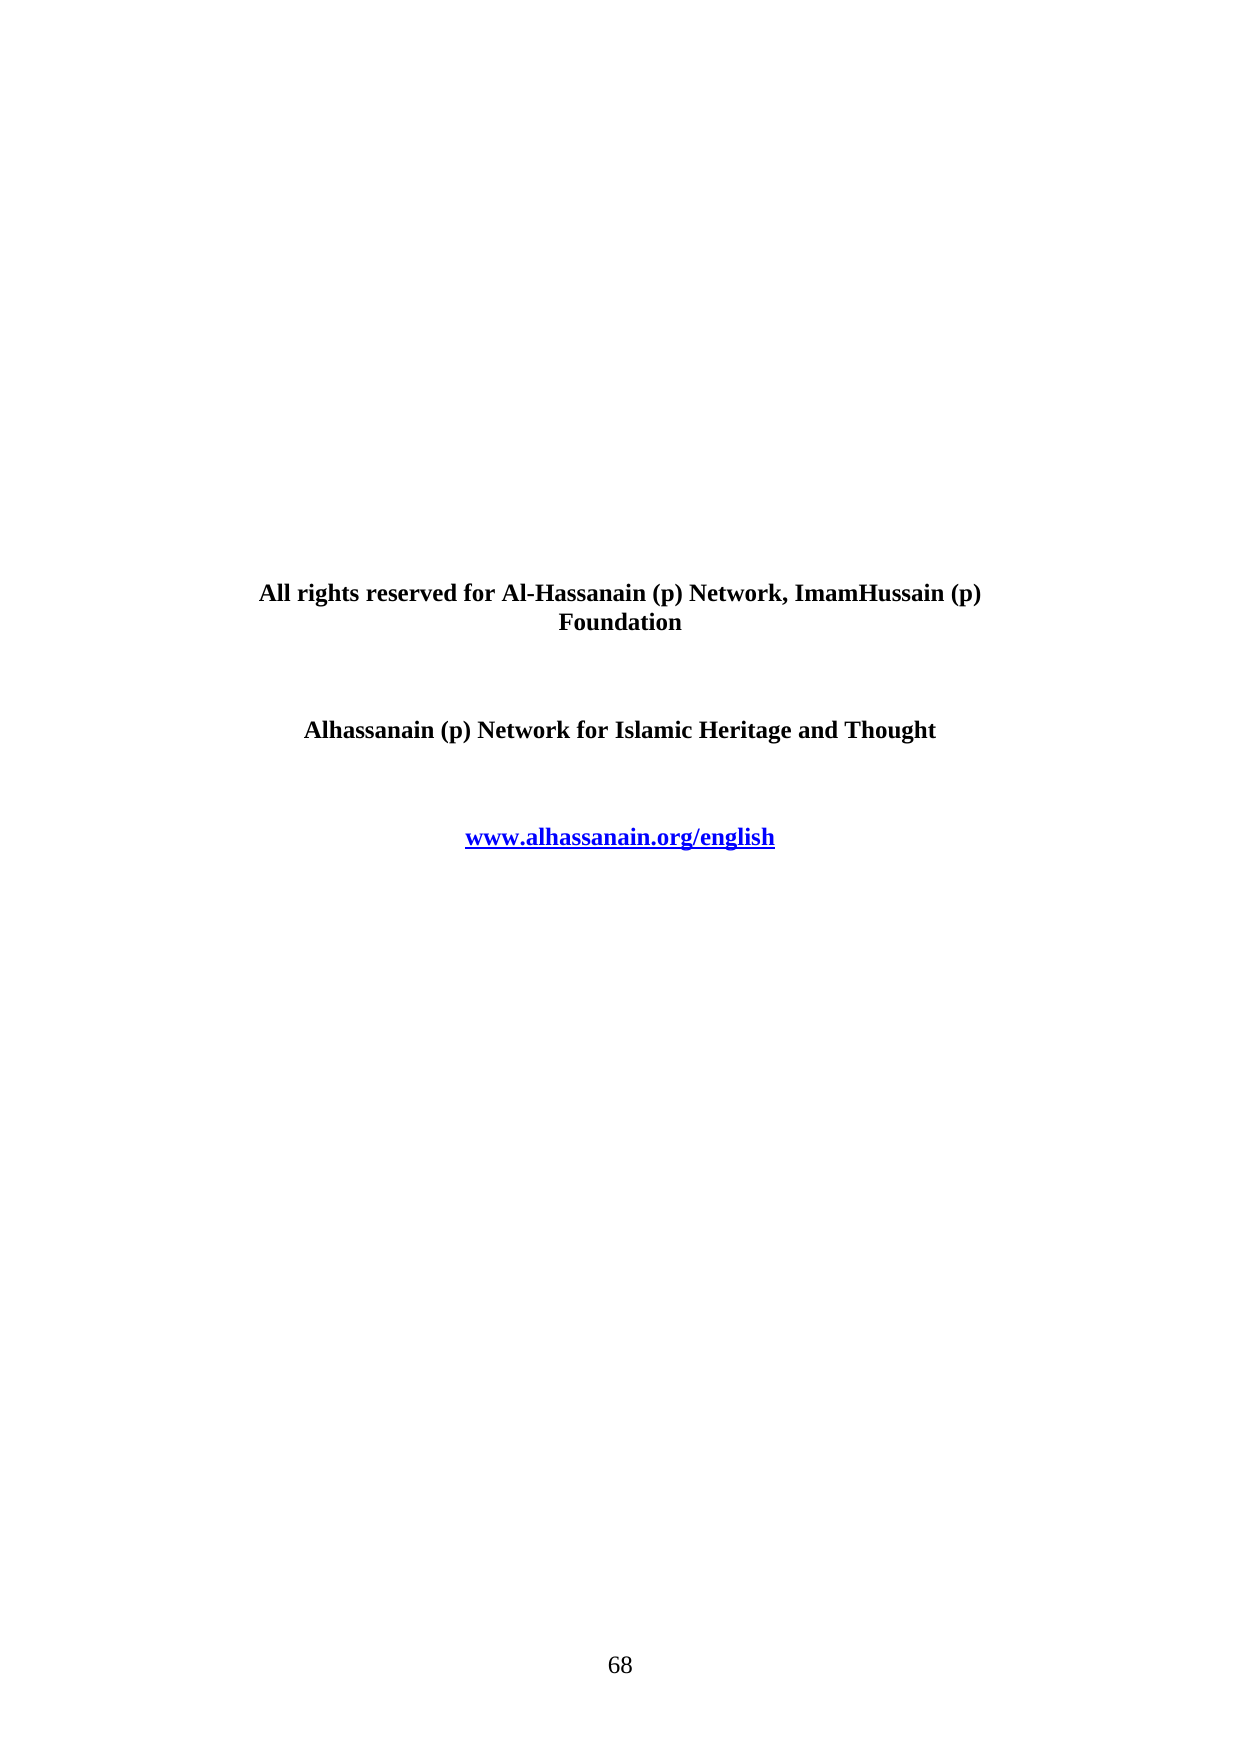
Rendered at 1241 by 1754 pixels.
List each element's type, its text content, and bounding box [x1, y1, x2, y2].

text All rights reserved for Al-Hassanain (p) Network, ImamHussain (p) Foundation [236, 578, 1004, 636]
text Alhassanain (p) Network for Islamic Heritage and Thought [236, 715, 1004, 743]
text www.alhassanain.org/english [236, 822, 1004, 851]
